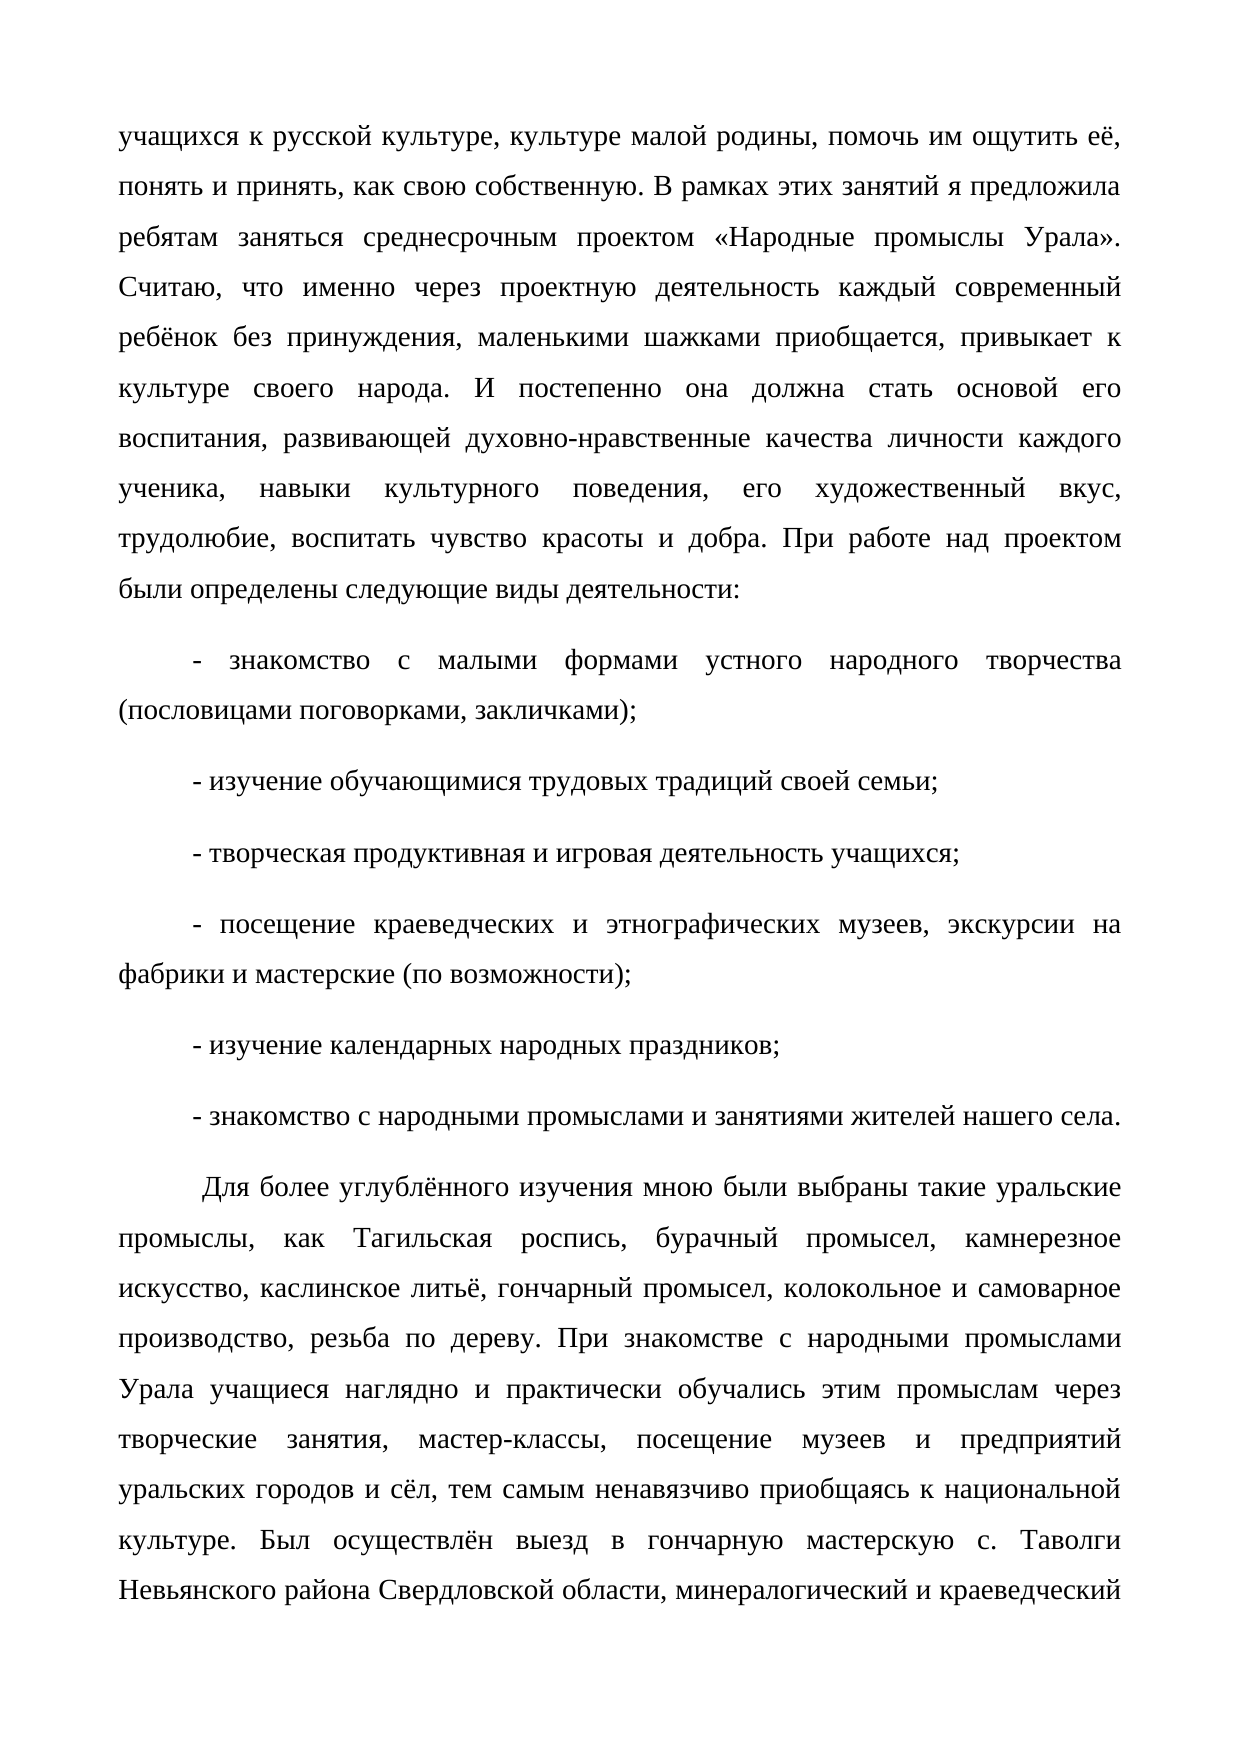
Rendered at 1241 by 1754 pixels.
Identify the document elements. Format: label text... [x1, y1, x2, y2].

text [118, 118, 1122, 604]
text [118, 1169, 1122, 1606]
text - знакомство с народными промыслами и занятиями жителей нашего села. [118, 1098, 1122, 1132]
text - изучение календарных народных праздников; [118, 1027, 1122, 1061]
text - посещение краеведческих и этнографических музеев, экскурсии на фабрики и мастерские (по возможности); [118, 906, 1122, 990]
text - изучение обучающимися трудовых традиций своей семьи; [118, 763, 1122, 797]
text - знакомство с малыми формами устного народного творчества (пословицами поговорками, закличками); [118, 642, 1122, 726]
text - творческая продуктивная и игровая деятельность учащихся; [118, 835, 1122, 868]
